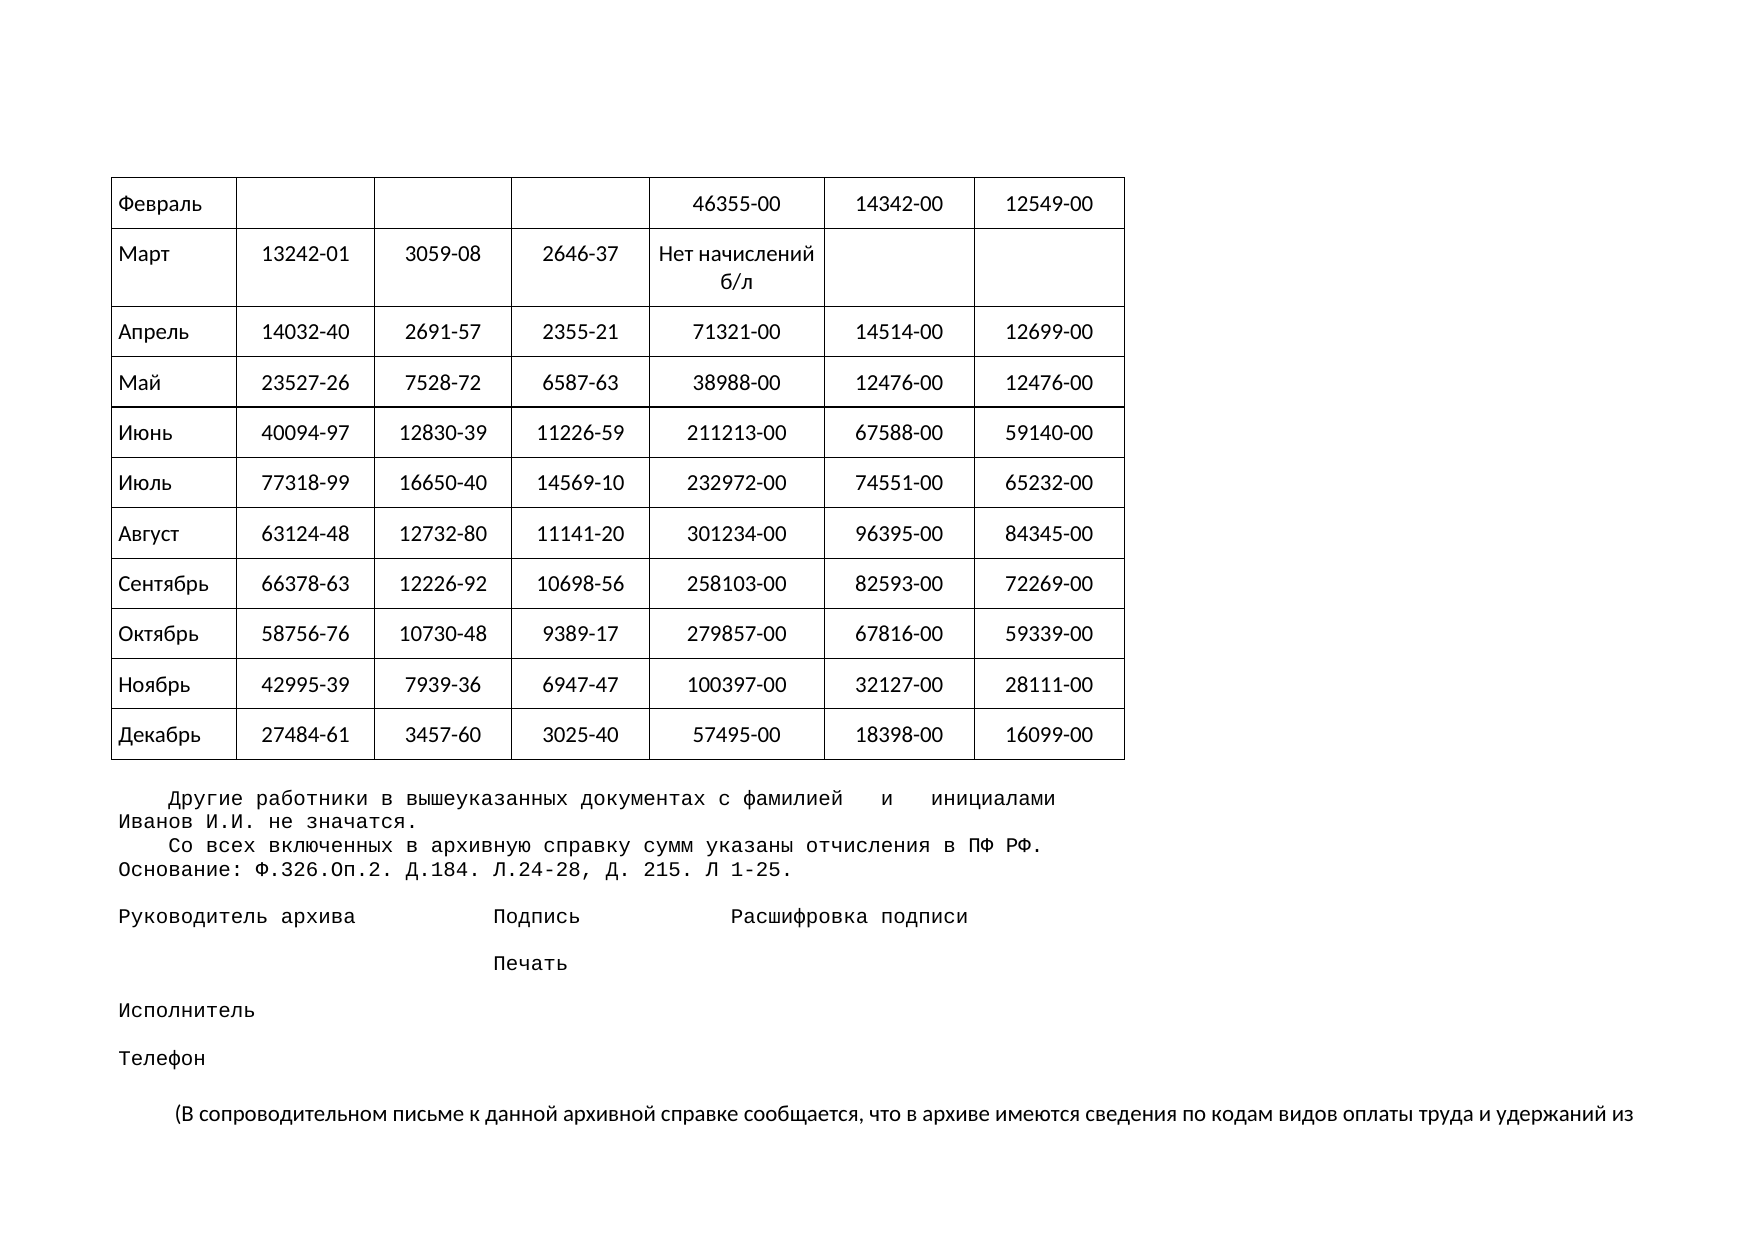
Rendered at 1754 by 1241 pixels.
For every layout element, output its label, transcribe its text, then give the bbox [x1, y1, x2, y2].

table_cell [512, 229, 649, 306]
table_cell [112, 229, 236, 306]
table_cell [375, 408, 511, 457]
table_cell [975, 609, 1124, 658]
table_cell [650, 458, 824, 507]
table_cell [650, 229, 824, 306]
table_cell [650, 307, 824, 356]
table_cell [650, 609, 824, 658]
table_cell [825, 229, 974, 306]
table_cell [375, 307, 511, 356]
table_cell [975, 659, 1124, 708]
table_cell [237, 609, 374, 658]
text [118, 1099, 1636, 1127]
text Со всех включенных в архивную справку сумм указаны отчисления в ПФ РФ. [118, 835, 1636, 859]
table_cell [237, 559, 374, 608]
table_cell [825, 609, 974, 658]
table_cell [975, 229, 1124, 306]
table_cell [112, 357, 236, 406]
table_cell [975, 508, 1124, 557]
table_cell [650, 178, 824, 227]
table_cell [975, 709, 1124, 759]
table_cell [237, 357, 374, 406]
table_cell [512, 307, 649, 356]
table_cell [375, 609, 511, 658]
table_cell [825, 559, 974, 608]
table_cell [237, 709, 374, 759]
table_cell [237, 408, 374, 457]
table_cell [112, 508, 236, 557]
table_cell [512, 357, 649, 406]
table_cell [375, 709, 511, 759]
text Основание: Ф.326.Оп.2. Д.184. Л.24-28, Д. 215. Л 1-25. [118, 859, 1636, 882]
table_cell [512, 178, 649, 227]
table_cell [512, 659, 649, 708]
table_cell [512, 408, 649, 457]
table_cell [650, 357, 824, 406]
text Исполнитель [118, 1001, 1636, 1024]
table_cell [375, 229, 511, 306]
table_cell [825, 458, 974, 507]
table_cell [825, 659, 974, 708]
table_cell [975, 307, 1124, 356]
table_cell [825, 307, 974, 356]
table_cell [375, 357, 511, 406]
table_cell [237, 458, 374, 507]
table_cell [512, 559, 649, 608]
text Телефон [118, 1048, 1636, 1071]
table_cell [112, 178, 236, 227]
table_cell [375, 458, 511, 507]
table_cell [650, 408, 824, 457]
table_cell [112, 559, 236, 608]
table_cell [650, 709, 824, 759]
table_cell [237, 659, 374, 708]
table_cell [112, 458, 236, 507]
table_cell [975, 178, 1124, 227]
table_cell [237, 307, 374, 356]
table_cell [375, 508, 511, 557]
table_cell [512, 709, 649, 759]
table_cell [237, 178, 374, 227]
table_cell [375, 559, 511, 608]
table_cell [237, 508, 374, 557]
text Иванов И.И. не значатся. [118, 811, 1636, 835]
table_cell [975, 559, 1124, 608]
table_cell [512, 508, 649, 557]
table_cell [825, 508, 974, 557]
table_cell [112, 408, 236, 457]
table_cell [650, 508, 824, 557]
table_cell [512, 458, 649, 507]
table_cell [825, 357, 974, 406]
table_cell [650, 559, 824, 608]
text Печать [118, 953, 1636, 977]
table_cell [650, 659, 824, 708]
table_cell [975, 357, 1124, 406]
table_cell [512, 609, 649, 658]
text Руководитель архива Подпись Расшифровка подписи [118, 906, 1636, 929]
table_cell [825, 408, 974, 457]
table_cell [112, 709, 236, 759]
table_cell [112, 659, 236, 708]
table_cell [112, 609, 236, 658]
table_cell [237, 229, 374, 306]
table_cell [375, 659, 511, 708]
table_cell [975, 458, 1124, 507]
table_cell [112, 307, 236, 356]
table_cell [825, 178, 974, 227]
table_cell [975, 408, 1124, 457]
text Другие работники в вышеуказанных документах с фамилией и инициалами [118, 788, 1636, 811]
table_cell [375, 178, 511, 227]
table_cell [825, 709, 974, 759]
